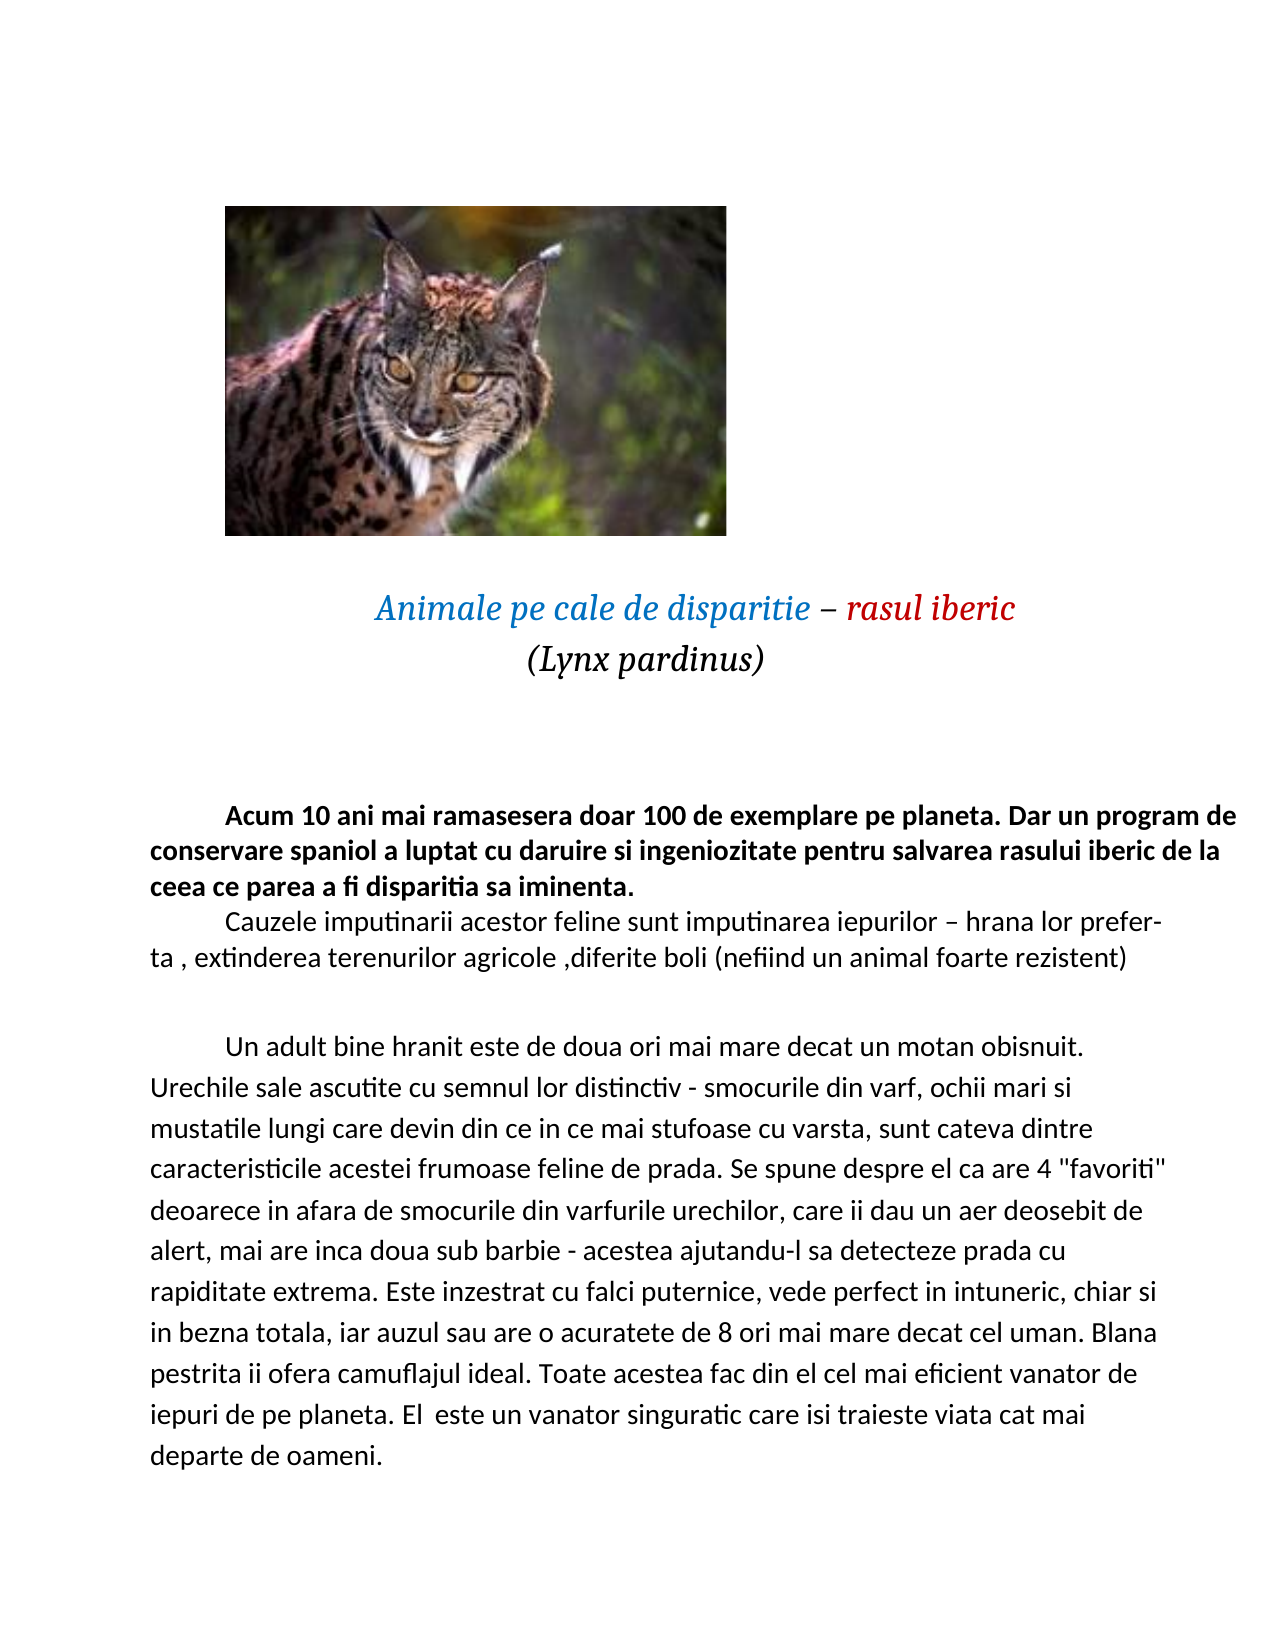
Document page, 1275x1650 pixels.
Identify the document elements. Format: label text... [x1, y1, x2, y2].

text Animale pe cale de disparitie – rasul iberic [150, 587, 1181, 630]
picture [225, 206, 727, 536]
text Cauzele imputinarii acestor feline sunt imputinarea iepurilor – hrana lor prefer-ta , extinderea terenurilor agricole ,diferite boli (nefiind un animal foarte rezistent) [150, 903, 1181, 975]
text Acum 10 ani mai ramasesera doar 100 de exemplare pe planeta. Dar un program de conservare spaniol a luptat cu daruire si ingeniozitate pentru salvarea rasului iberic de la ceea ce parea a fi disparitia sa iminenta. [150, 797, 1256, 903]
text (Lynx pardinus) [150, 638, 1181, 681]
text Un adult bine hranit este de doua ori mai mare decat un motan obisnuit. Urechile sale ascutite cu semnul lor distinctiv - smocurile din varf, ochii mari si mustatile lungi care devin din ce in ce mai stufoase cu varsta, sunt cateva dintre caracteristicile acestei frumoase feline de prada. Se spune despre el ca are 4 "favoriti" deoarece in afara de smocurile din varfurile urechilor, care ii dau un aer deosebit de alert, mai are inca doua sub barbie - acestea ajutandu-l sa detecteze prada cu rapiditate extrema. Este inzestrat cu falci puternice, vede perfect in intuneric, chiar si in bezna totala, iar auzul sau are o acuratete de 8 ori mai mare decat cel uman. Blana pestrita ii ofera camuflajul ideal. Toate acestea fac din el cel mai eficient vanator de iepuri de pe planeta. El este un vanator singuratic care isi traieste viata cat mai departe de oameni. [150, 1028, 1181, 1473]
